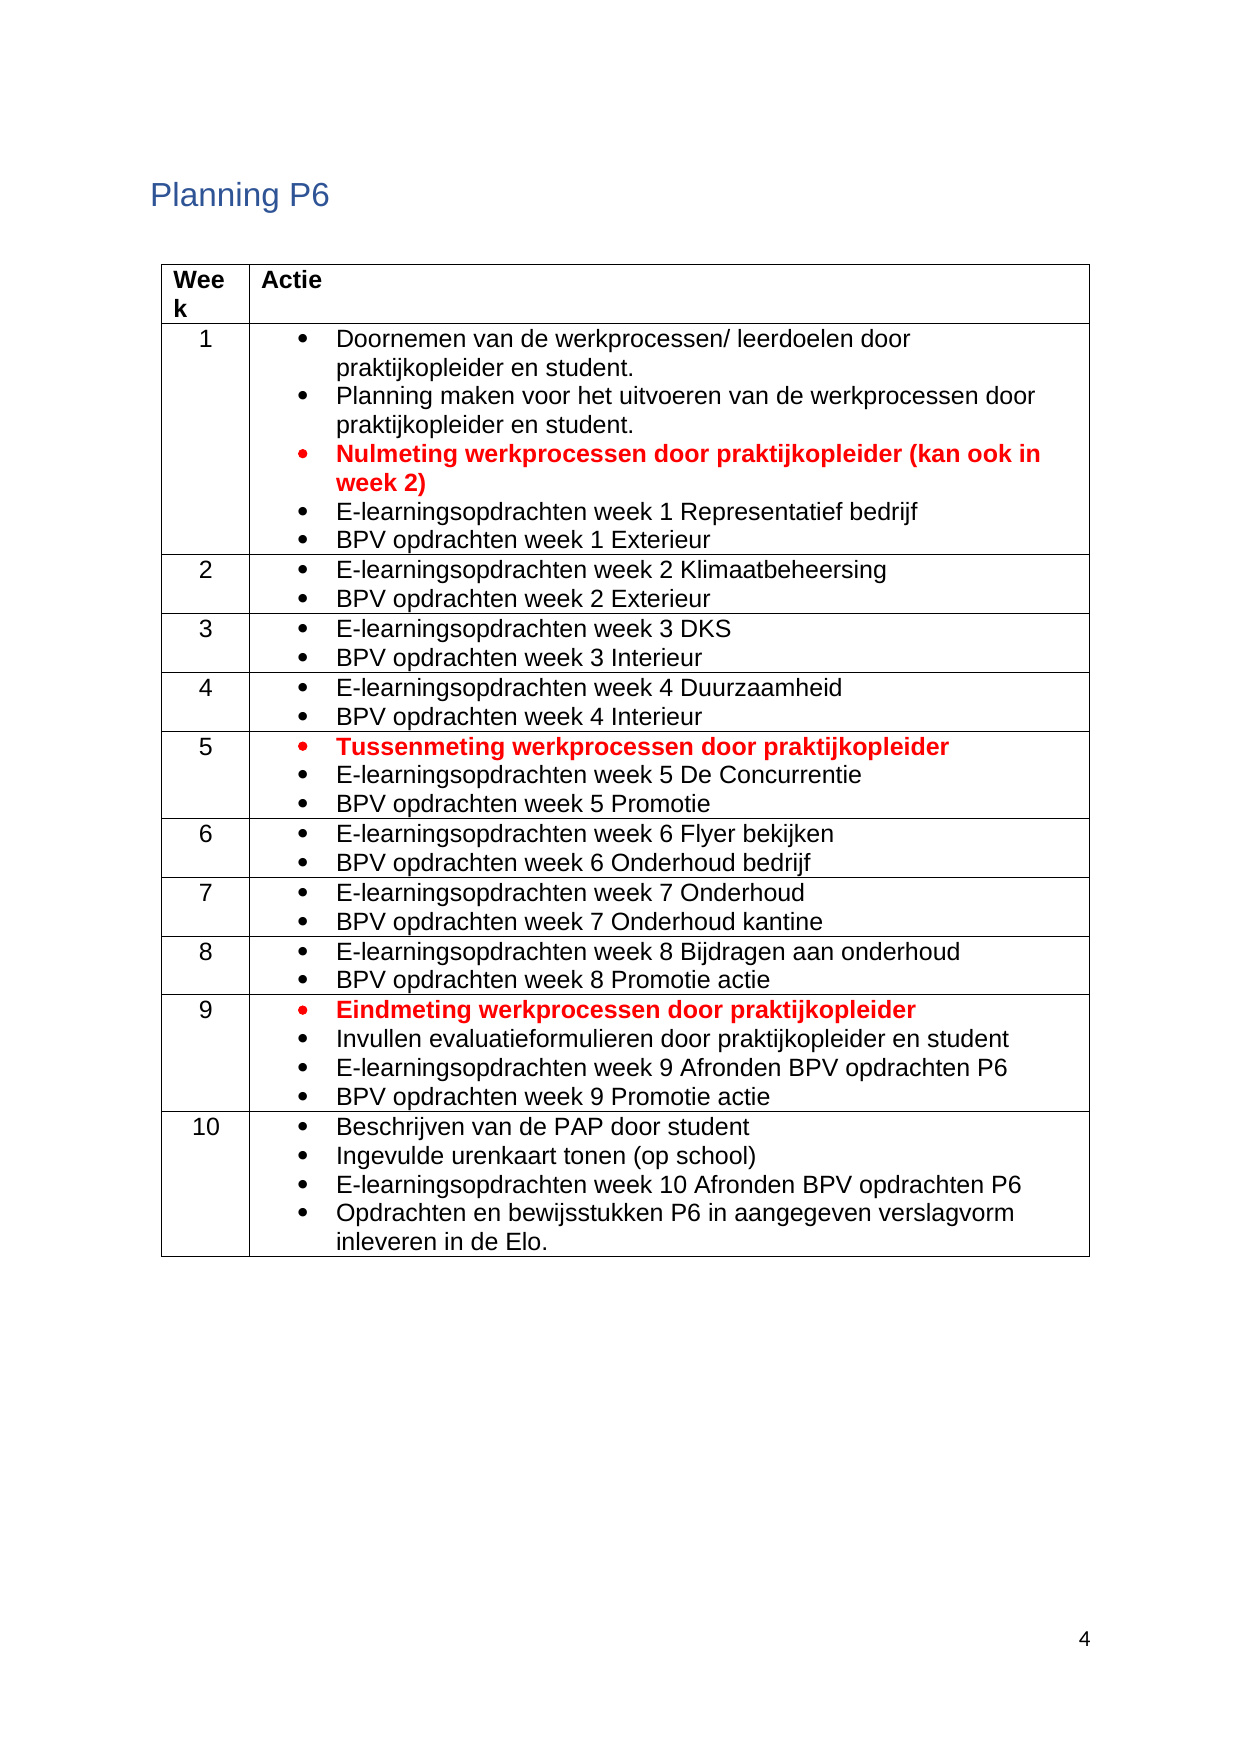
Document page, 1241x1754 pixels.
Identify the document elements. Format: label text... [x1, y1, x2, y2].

table_cell 9 [162, 995, 249, 1111]
table_cell Tussenmeting werkprocessen door praktijkopleider E-learningsopdrachten week 5 De Concurrentie BPV opdrachten week 5 Promotie [250, 732, 1089, 818]
table_cell 1 [162, 324, 249, 554]
table_cell 4 [162, 673, 249, 731]
table_cell Eindmeting werkprocessen door praktijkopleider Invullen evaluatieformulieren door praktijkopleider en student E-learningsopdrachten week 9 Afronden BPV opdrachten P6 BPV opdrachten week 9 Promotie actie [250, 995, 1089, 1111]
table_cell Beschrijven van de PAP door student Ingevulde urenkaart tonen (op school) E-learningsopdrachten week 10 Afronden BPV opdrachten P6 Opdrachten en bewijsstukken P6 in aangegeven verslagvorm inleveren in de Elo. [250, 1112, 1089, 1256]
table_cell 7 [162, 878, 249, 936]
table_cell Doornemen van de werkprocessen/ leerdoelen door praktijkopleider en student. Planning maken voor het uitvoeren van de werkprocessen door praktijkopleider en student. Nulmeting werkprocessen door praktijkopleider (kan ook in week 2) E-learningsopdrachten week 1 Representatief bedrijf BPV opdrachten week 1 Exterieur [250, 324, 1089, 554]
table_cell 10 [162, 1112, 249, 1256]
table_header Week [162, 265, 249, 323]
subtitle Planning P6 [150, 175, 1090, 213]
table_cell E-learningsopdrachten week 4 Duurzaamheid BPV opdrachten week 4 Interieur [250, 673, 1089, 731]
table_cell E-learningsopdrachten week 8 Bijdragen aan onderhoud BPV opdrachten week 8 Promotie actie [250, 937, 1089, 994]
table_cell 3 [162, 614, 249, 672]
table_cell E-learningsopdrachten week 3 DKS BPV opdrachten week 3 Interieur [250, 614, 1089, 672]
table_cell 8 [162, 937, 249, 994]
table_cell E-learningsopdrachten week 2 Klimaatbeheersing BPV opdrachten week 2 Exterieur [250, 555, 1089, 613]
table_cell E-learningsopdrachten week 6 Flyer bekijken BPV opdrachten week 6 Onderhoud bedrijf [250, 819, 1089, 877]
table_cell E-learningsopdrachten week 7 Onderhoud BPV opdrachten week 7 Onderhoud kantine [250, 878, 1089, 936]
table_cell 6 [162, 819, 249, 877]
table_cell 2 [162, 555, 249, 613]
table_header Actie [250, 265, 1089, 323]
table_cell 5 [162, 732, 249, 818]
